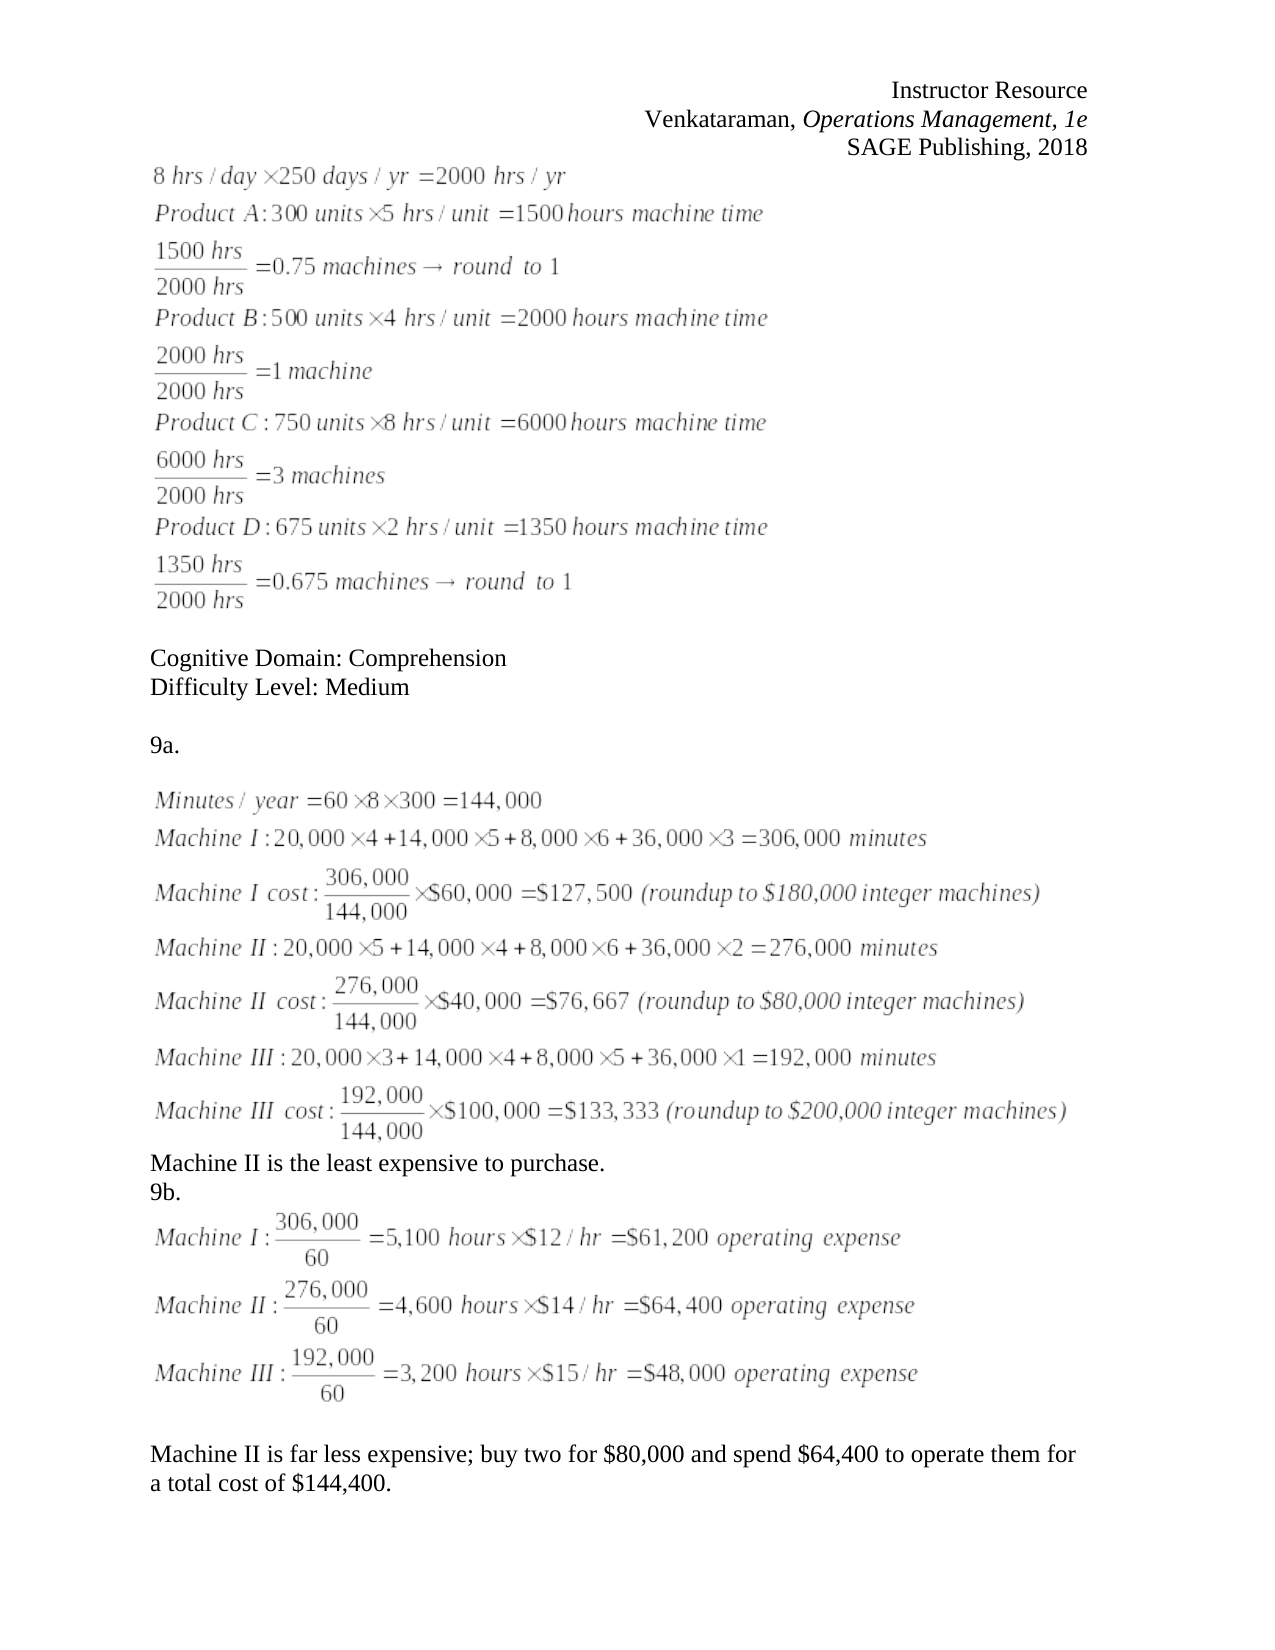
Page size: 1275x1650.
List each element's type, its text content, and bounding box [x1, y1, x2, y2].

text Machine II is far less expensive; buy two for $80,000 and spend $64,400 to operate them for a total cost of $144,400. [150, 1439, 1087, 1497]
text 9b. [150, 1177, 1087, 1206]
text Cognitive Domain: Comprehension [150, 643, 1087, 672]
text 9a. [150, 730, 1087, 758]
text Difficulty Level: Medium [150, 672, 1087, 701]
text Machine II is the least expensive to purchase. [150, 1148, 1087, 1177]
